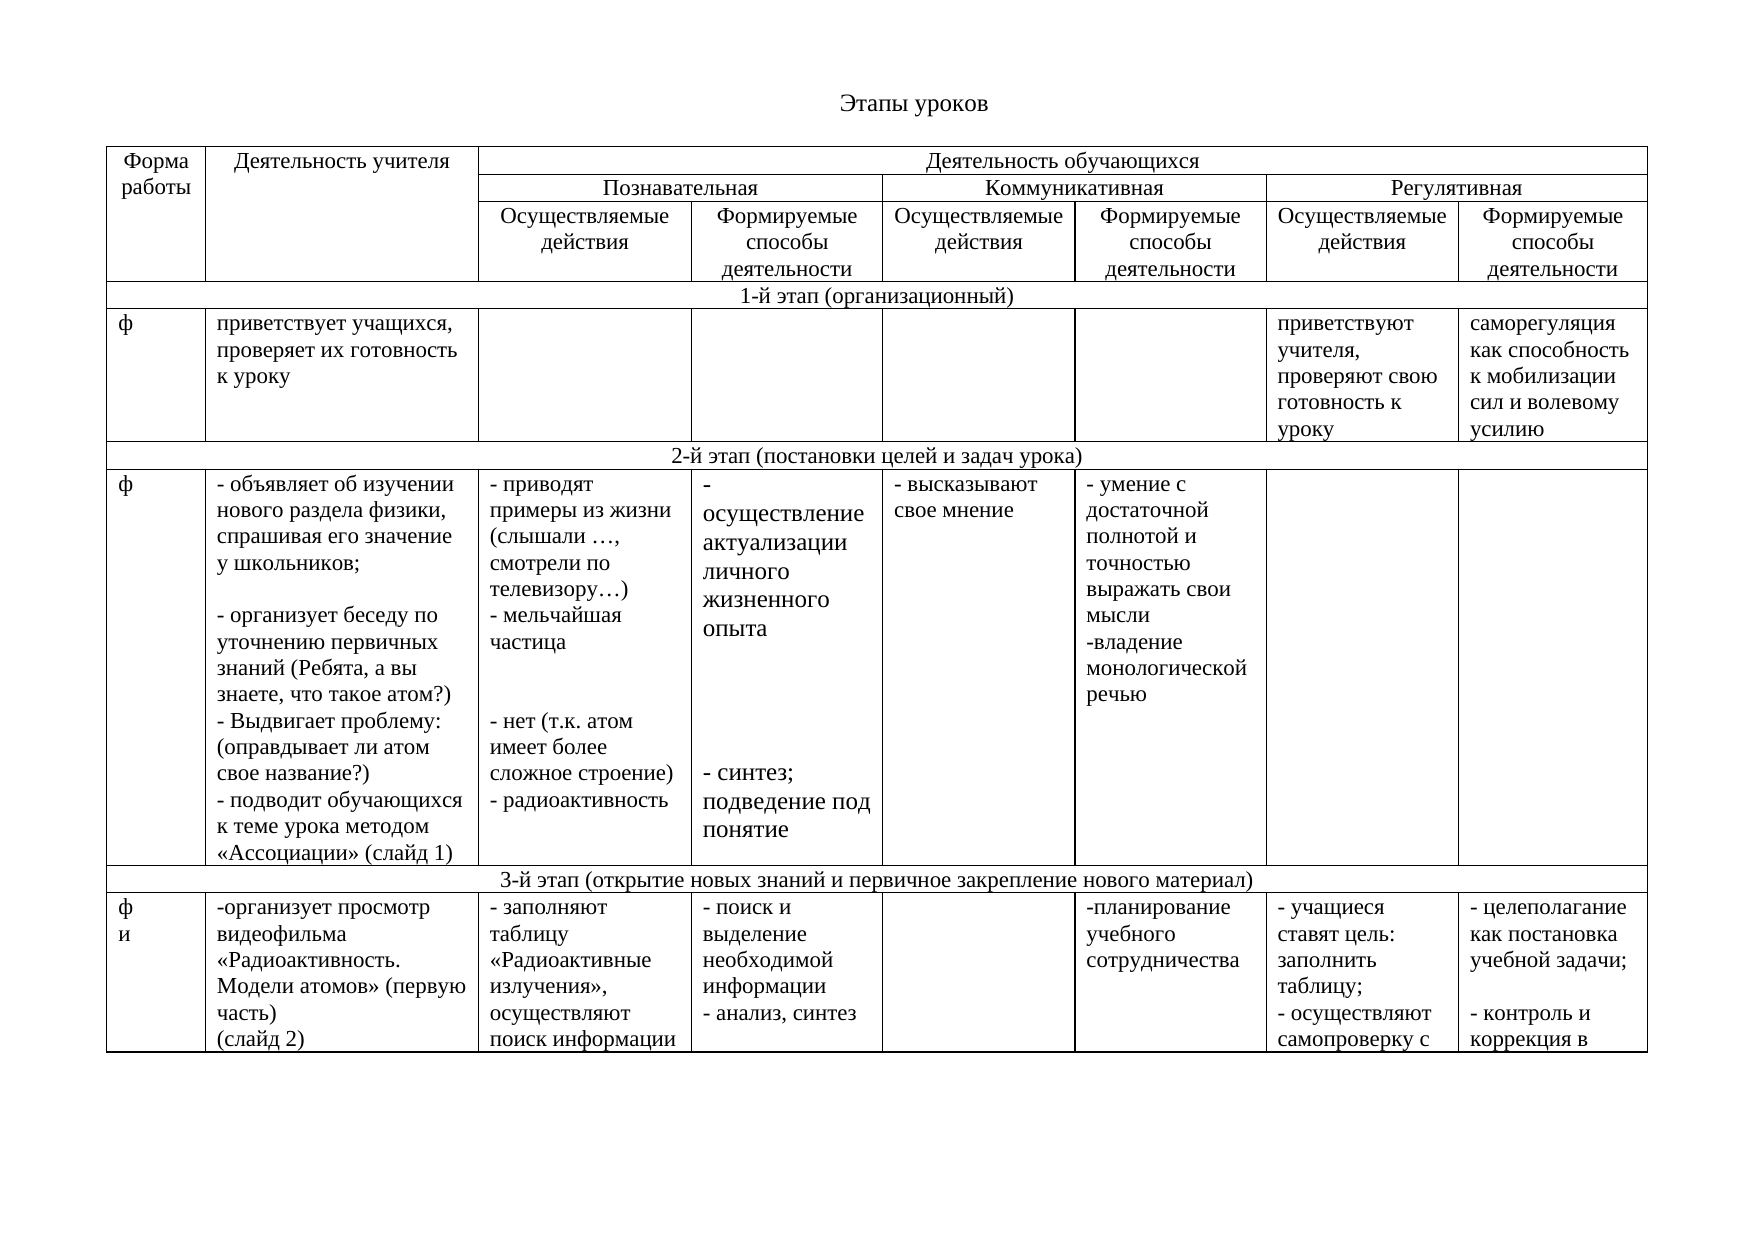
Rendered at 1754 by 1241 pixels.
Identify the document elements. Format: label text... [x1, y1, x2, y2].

table_cell - высказывают свое мнение [883, 470, 1074, 865]
table_cell 1-й этап (организационный) [107, 282, 1647, 308]
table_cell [1459, 893, 1647, 1051]
table_cell Осуществляемые действия [479, 202, 691, 281]
table_cell 3-й этап (открытие новых знаний и первичное закрепление нового материал) [107, 866, 1647, 892]
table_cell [692, 893, 882, 1051]
table_cell Формируемые способы деятельности [1076, 202, 1266, 281]
table_cell ф и ф,и п,и,ф [107, 893, 205, 1051]
table_cell Осуществляемые действия [1267, 202, 1458, 281]
table_cell - объявляет об изучении нового раздела физики, спрашивая его значение у школьников; - организует беседу по уточнению первичных знаний (Ребята, а вы знаете, что такое атом?) - Выдвигает проблему: (оправдывает ли атом свое название?) - подводит обучающихся к теме урока методом «Ассоциации» (слайд 1) [206, 470, 478, 865]
table_cell приветствует учащихся, проверяет их готовность к уроку [206, 309, 478, 441]
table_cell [1267, 893, 1458, 1051]
table_cell [1076, 309, 1266, 441]
table_cell Коммуникативная [883, 175, 1266, 201]
table_header Форма работы [107, 147, 205, 281]
table_cell - умение с достаточной полнотой и точностью выражать свои мысли -владение монологической речью [1076, 470, 1266, 865]
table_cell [479, 893, 691, 1051]
table_cell [1459, 470, 1647, 865]
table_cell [1076, 893, 1266, 1051]
table_cell [479, 309, 691, 441]
table_header Деятельность обучающихся [479, 147, 1647, 173]
table_cell ф [107, 470, 205, 865]
table_cell Познавательная [479, 175, 882, 201]
table_cell Формируемые способы деятельности [1459, 202, 1647, 281]
table_cell - приводят примеры из жизни (слышали …, смотрели по телевизору…) - мельчайшая частица - нет (т.к. атом имеет более сложное строение) - радиоактивность [479, 470, 691, 865]
table_cell [692, 309, 882, 441]
table_cell Осуществляемые действия [883, 202, 1074, 281]
table_cell Формируемые способы деятельности [692, 202, 882, 281]
table_cell [883, 893, 1074, 1051]
table_cell Регулятивная [1267, 175, 1647, 201]
table_cell ф [107, 309, 205, 441]
table_cell приветствуют учителя, проверяют свою готовность к уроку [1267, 309, 1458, 441]
table_cell [883, 309, 1074, 441]
table_header Деятельность учителя [206, 147, 478, 281]
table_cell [206, 893, 478, 1051]
text Этапы уроков [118, 88, 1636, 117]
table_cell [1267, 470, 1458, 865]
table_cell - осуществление актуализации личного жизненного опыта - синтез; подведение под понятие [692, 470, 882, 865]
table_cell саморегуляция как способность к мобилизации сил и волевому усилию [1459, 309, 1647, 441]
table_cell 2-й этап (постановки целей и задач урока) [107, 442, 1647, 468]
